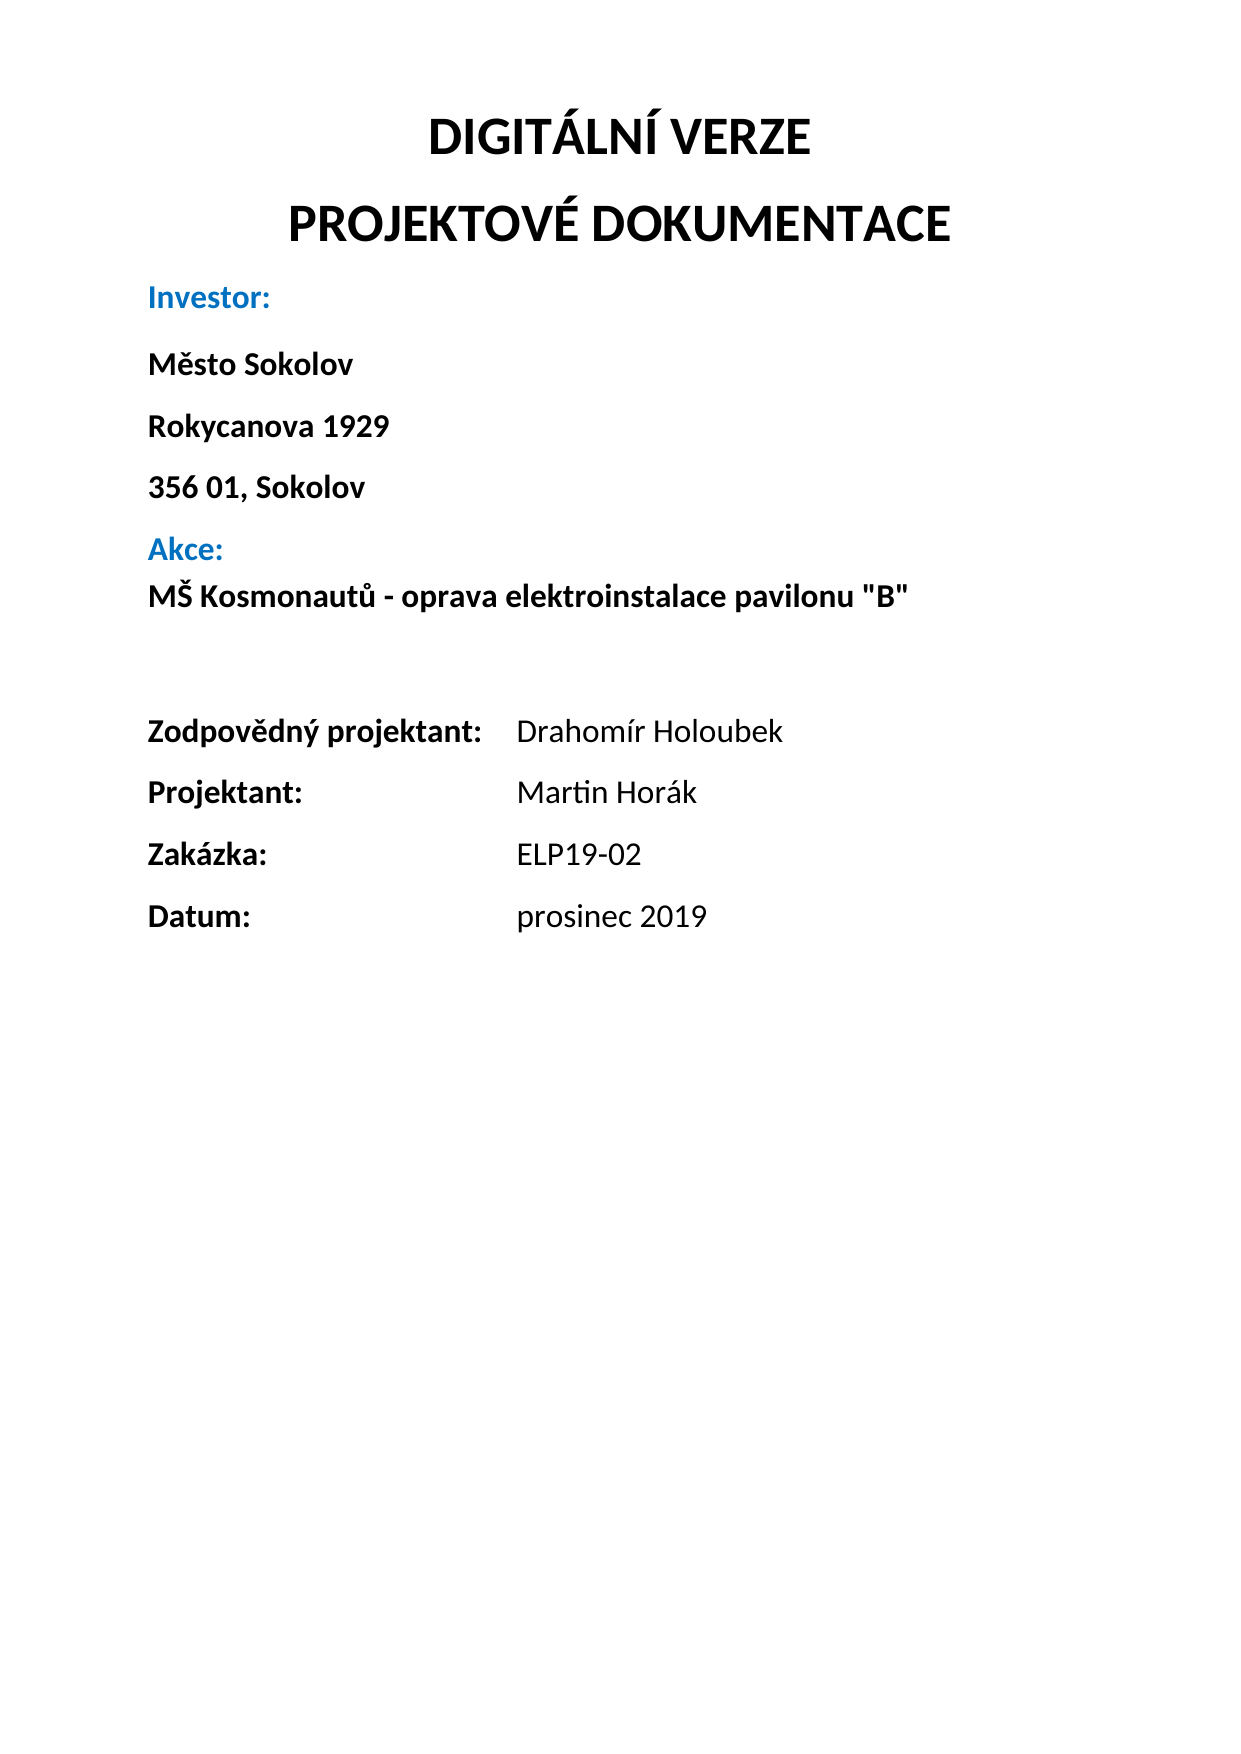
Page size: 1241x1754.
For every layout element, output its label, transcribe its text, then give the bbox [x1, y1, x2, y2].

text Investor: [148, 276, 1093, 316]
text 356 01, Sokolov [148, 466, 1093, 507]
text Město Sokolov [148, 343, 1093, 384]
text DIGITÁLNÍ VERZE [148, 102, 1093, 168]
text Akce: MŠ Kosmonautů - oprava elektroinstalace pavilonu "B" [148, 528, 1093, 616]
text Zakázka: ELP19-02 [148, 833, 1093, 874]
text Zodpovědný projektant: Drahomír Holoubek [148, 710, 1093, 751]
text PROJEKTOVÉ DOKUMENTACE [148, 189, 1093, 255]
text Rokycanova 1929 [148, 405, 1093, 446]
text Projektant: Martin Horák [148, 772, 1093, 812]
text Datum: prosinec 2019 [148, 895, 1093, 935]
